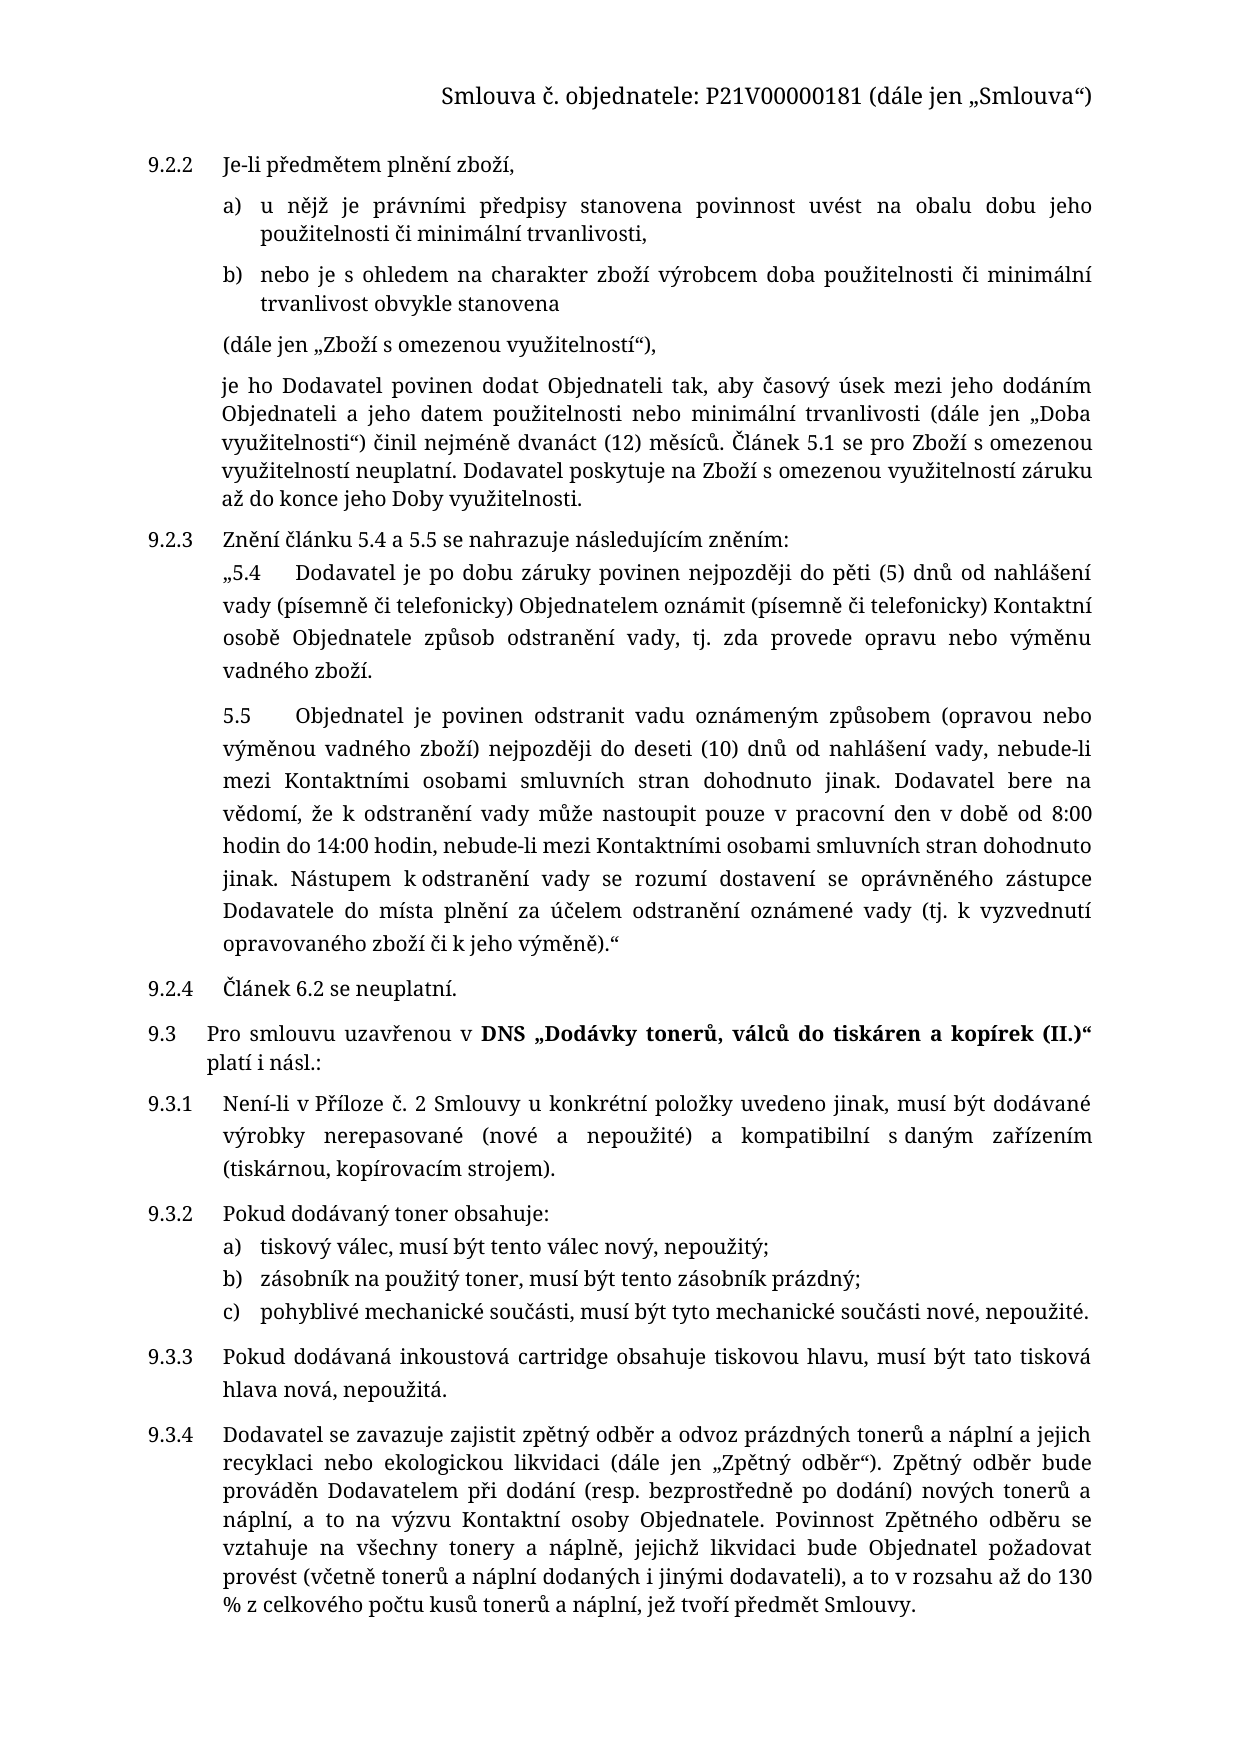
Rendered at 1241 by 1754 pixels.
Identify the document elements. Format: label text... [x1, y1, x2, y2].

text (dále jen „Zboží s omezenou využitelností“), [223, 330, 1093, 358]
list Článek 6.2 se neuplatní. [148, 974, 1093, 1003]
text je ho Dodavatel povinen dodat Objednateli tak, aby časový úsek mezi jeho dodáním Objednateli a jeho datem použitelnosti nebo minimální trvanlivosti (dále jen „Doba využitelnosti“) činil nejméně dvanáct (12) měsíců. Článek 5.1 se pro Zboží s omezenou využitelností neuplatní. Dodavatel poskytuje na Zboží s omezenou využitelností záruku až do konce jeho Doby využitelnosti. [221, 371, 1093, 513]
list u nějž je právními předpisy stanovena povinnost uvést na obalu dobu jeho použitelnosti či minimální trvanlivosti, [223, 191, 1093, 248]
list Dodavatel se zavazuje zajistit zpětný odběr a odvoz prázdných tonerů a náplní a jejich recyklaci nebo ekologickou likvidaci (dále jen „Zpětný odběr“). Zpětný odběr bude prováděn Dodavatelem při dodání (resp. bezprostředně po dodání) nových tonerů a náplní, a to na výzvu Kontaktní osoby Objednatele. Povinnost Zpětného odběru se vztahuje na všechny tonery a náplně, jejichž likvidaci bude Objednatel požadovat provést (včetně tonerů a náplní dodaných i jinými dodavateli), a to v rozsahu až do 130 % z celkového počtu kusů tonerů a náplní, jež tvoří předmět Smlouvy. [148, 1420, 1093, 1619]
list „5.4 Dodavatel je po dobu záruky povinen nejpozději do pěti (5) dnů od nahlášení vady (písemně či telefonicky) Objednatelem oznámit (písemně či telefonicky) Kontaktní osobě Objednatele způsob odstranění vady, tj. zda provede opravu nebo výměnu vadného zboží. [223, 558, 1093, 684]
list 5.5 Objednatel je povinen odstranit vadu oznámeným způsobem (opravou nebo výměnou vadného zboží) nejpozději do deseti (10) dnů od nahlášení vady, nebude-li mezi Kontaktními osobami smluvních stran dohodnuto jinak. Dodavatel bere na vědomí, že k odstranění vady může nastoupit pouze v pracovní den v době od 8:00 hodin do 14:00 hodin, nebude-li mezi Kontaktními osobami smluvních stran dohodnuto jinak. Nástupem k odstranění vady se rozumí dostavení se oprávněného zástupce Dodavatele do místa plnění za účelem odstranění oznámené vady (tj. k vyzvednutí opravovaného zboží či k jeho výměně).“ [223, 701, 1093, 958]
list tiskový válec, musí být tento válec nový, nepoužitý; [223, 1232, 1093, 1260]
list Pro smlouvu uzavřenou v DNS „Dodávky tonerů, válců do tiskáren a kopírek (II.)“ platí i násl.: [148, 1019, 1093, 1076]
list Pokud dodávaný toner obsahuje: [148, 1199, 1093, 1228]
list Není-li v Příloze č. 2 Smlouvy u konkrétní položky uvedeno jinak, musí být dodávané výrobky nerepasované (nové a nepoužité) a kompatibilní s daným zařízením (tiskárnou, kopírovacím strojem). [148, 1089, 1093, 1182]
list Je-li předmětem plnění zboží, [148, 150, 1093, 179]
list pohyblivé mechanické součásti, musí být tyto mechanické součásti nové, nepoužité. [223, 1297, 1093, 1325]
list zásobník na použitý toner, musí být tento zásobník prázdný; [223, 1264, 1093, 1293]
list Znění článku 5.4 a 5.5 se nahrazuje následujícím zněním: [148, 526, 1093, 554]
list nebo je s ohledem na charakter zboží výrobcem doba použitelnosti či minimální trvanlivost obvykle stanovena [223, 261, 1093, 317]
list Pokud dodávaná inkoustová cartridge obsahuje tiskovou hlavu, musí být tato tisková hlava nová, nepoužitá. [148, 1342, 1093, 1403]
